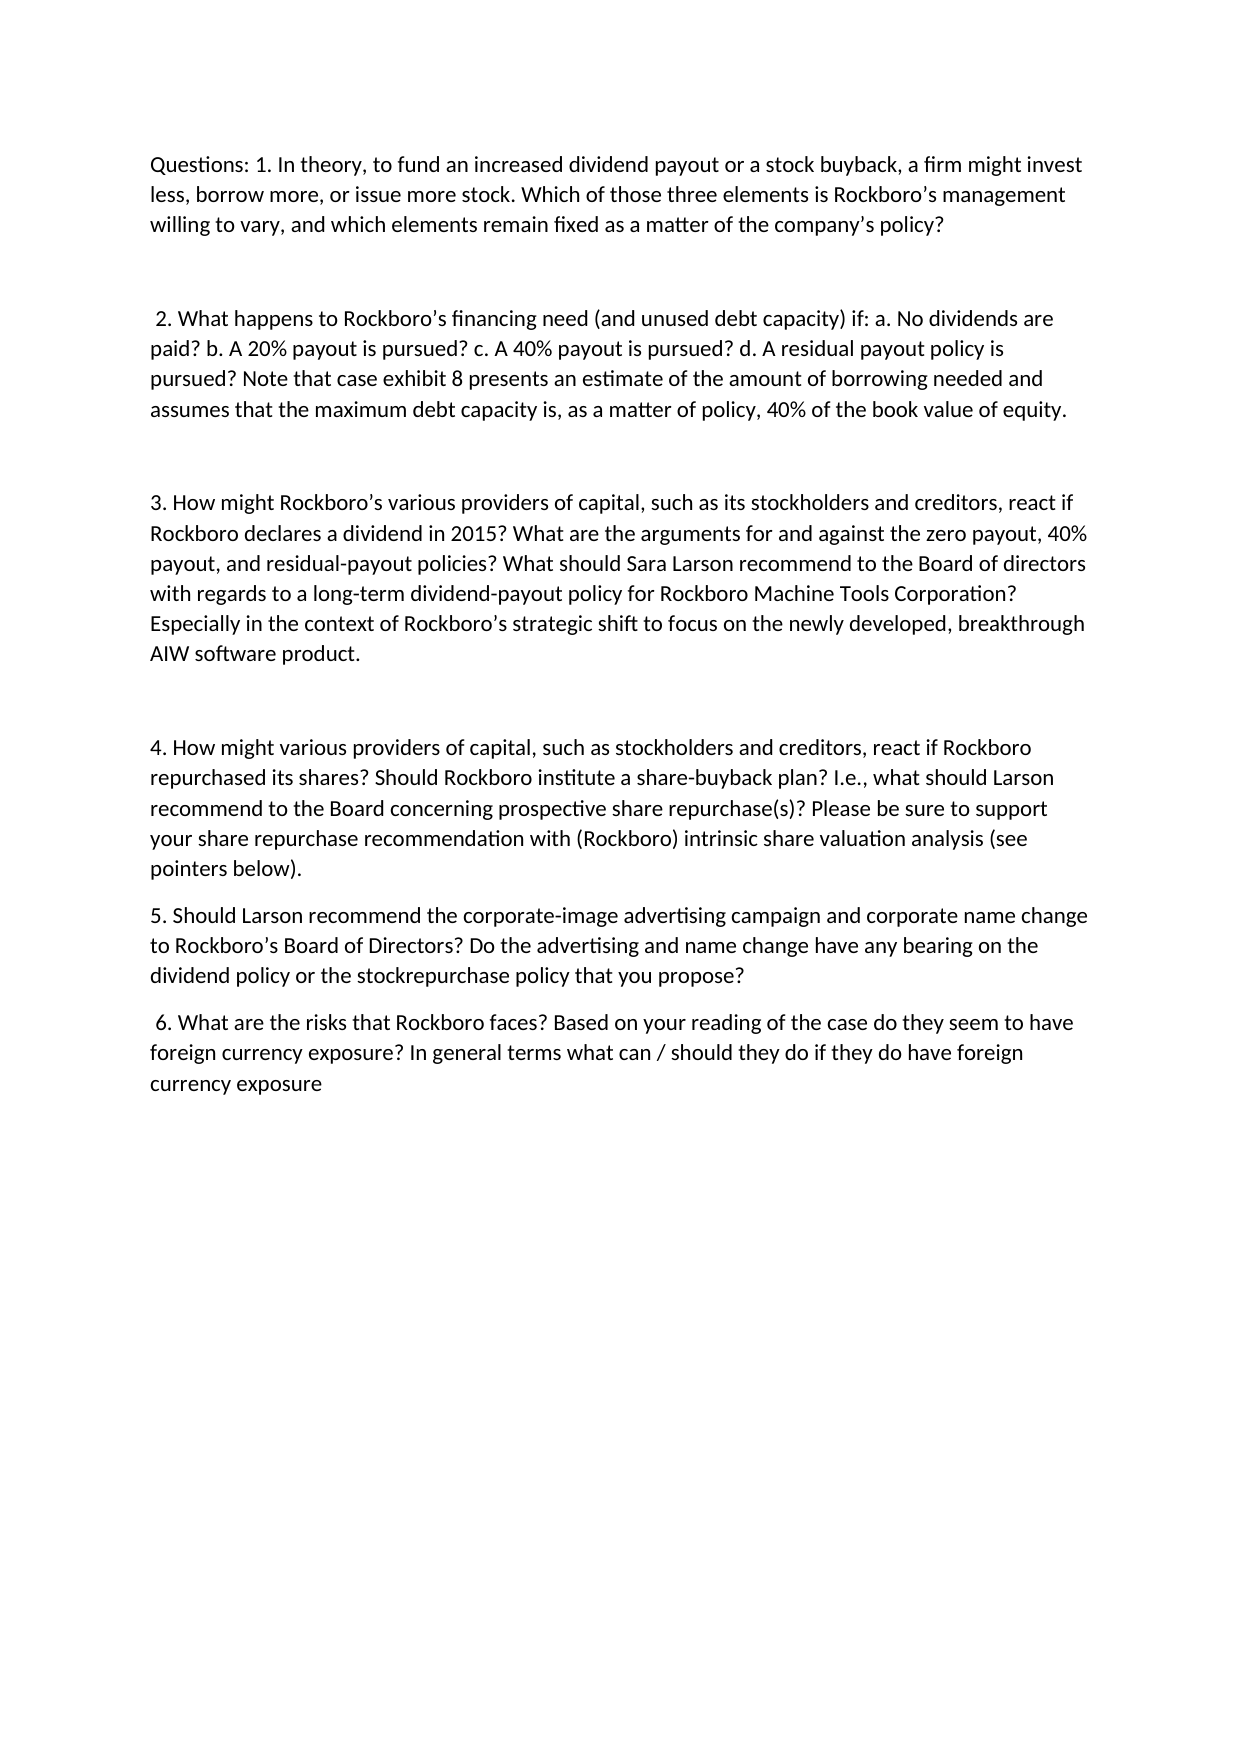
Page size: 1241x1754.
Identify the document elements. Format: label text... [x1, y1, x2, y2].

text 5. Should Larson recommend the corporate-image advertising campaign and corporate name change to Rockboro’s Board of Directors? Do the advertising and name change have any bearing on the dividend policy or the stockrepurchase policy that you propose? [150, 901, 1090, 989]
text 4. How might various providers of capital, such as stockholders and creditors, react if Rockboro repurchased its shares? Should Rockboro institute a share-buyback plan? I.e., what should Larson recommend to the Board concerning prospective share repurchase(s)? Please be sure to support your share repurchase recommendation with (Rockboro) intrinsic share valuation analysis (see pointers below). [150, 733, 1090, 882]
text 2. What happens to Rockboro’s financing need (and unused debt capacity) if: a. No dividends are paid? b. A 20% payout is pursued? c. A 40% payout is pursued? d. A residual payout policy is pursued? Note that case exhibit 8 presents an estimate of the amount of borrowing needed and assumes that the maximum debt capacity is, as a matter of policy, 40% of the book value of equity. [150, 304, 1090, 423]
text 3. How might Rockboro’s various providers of capital, such as its stockholders and creditors, react if Rockboro declares a dividend in 2015? What are the arguments for and against the zero payout, 40% payout, and residual-payout policies? What should Sara Larson recommend to the Board of directors with regards to a long-term dividend-payout policy for Rockboro Machine Tools Corporation? Especially in the context of Rockboro’s strategic shift to focus on the newly developed, breakthrough AIW software product. [150, 488, 1090, 668]
text 6. What are the risks that Rockboro faces? Based on your reading of the case do they seem to have foreign currency exposure? In general terms what can / should they do if they do have foreign currency exposure [150, 1008, 1090, 1097]
text Questions: 1. In theory, to fund an increased dividend payout or a stock buyback, a firm might invest less, borrow more, or issue more stock. Which of those three elements is Rockboro’s management willing to vary, and which elements remain fixed as a matter of the company’s policy? [150, 150, 1090, 238]
